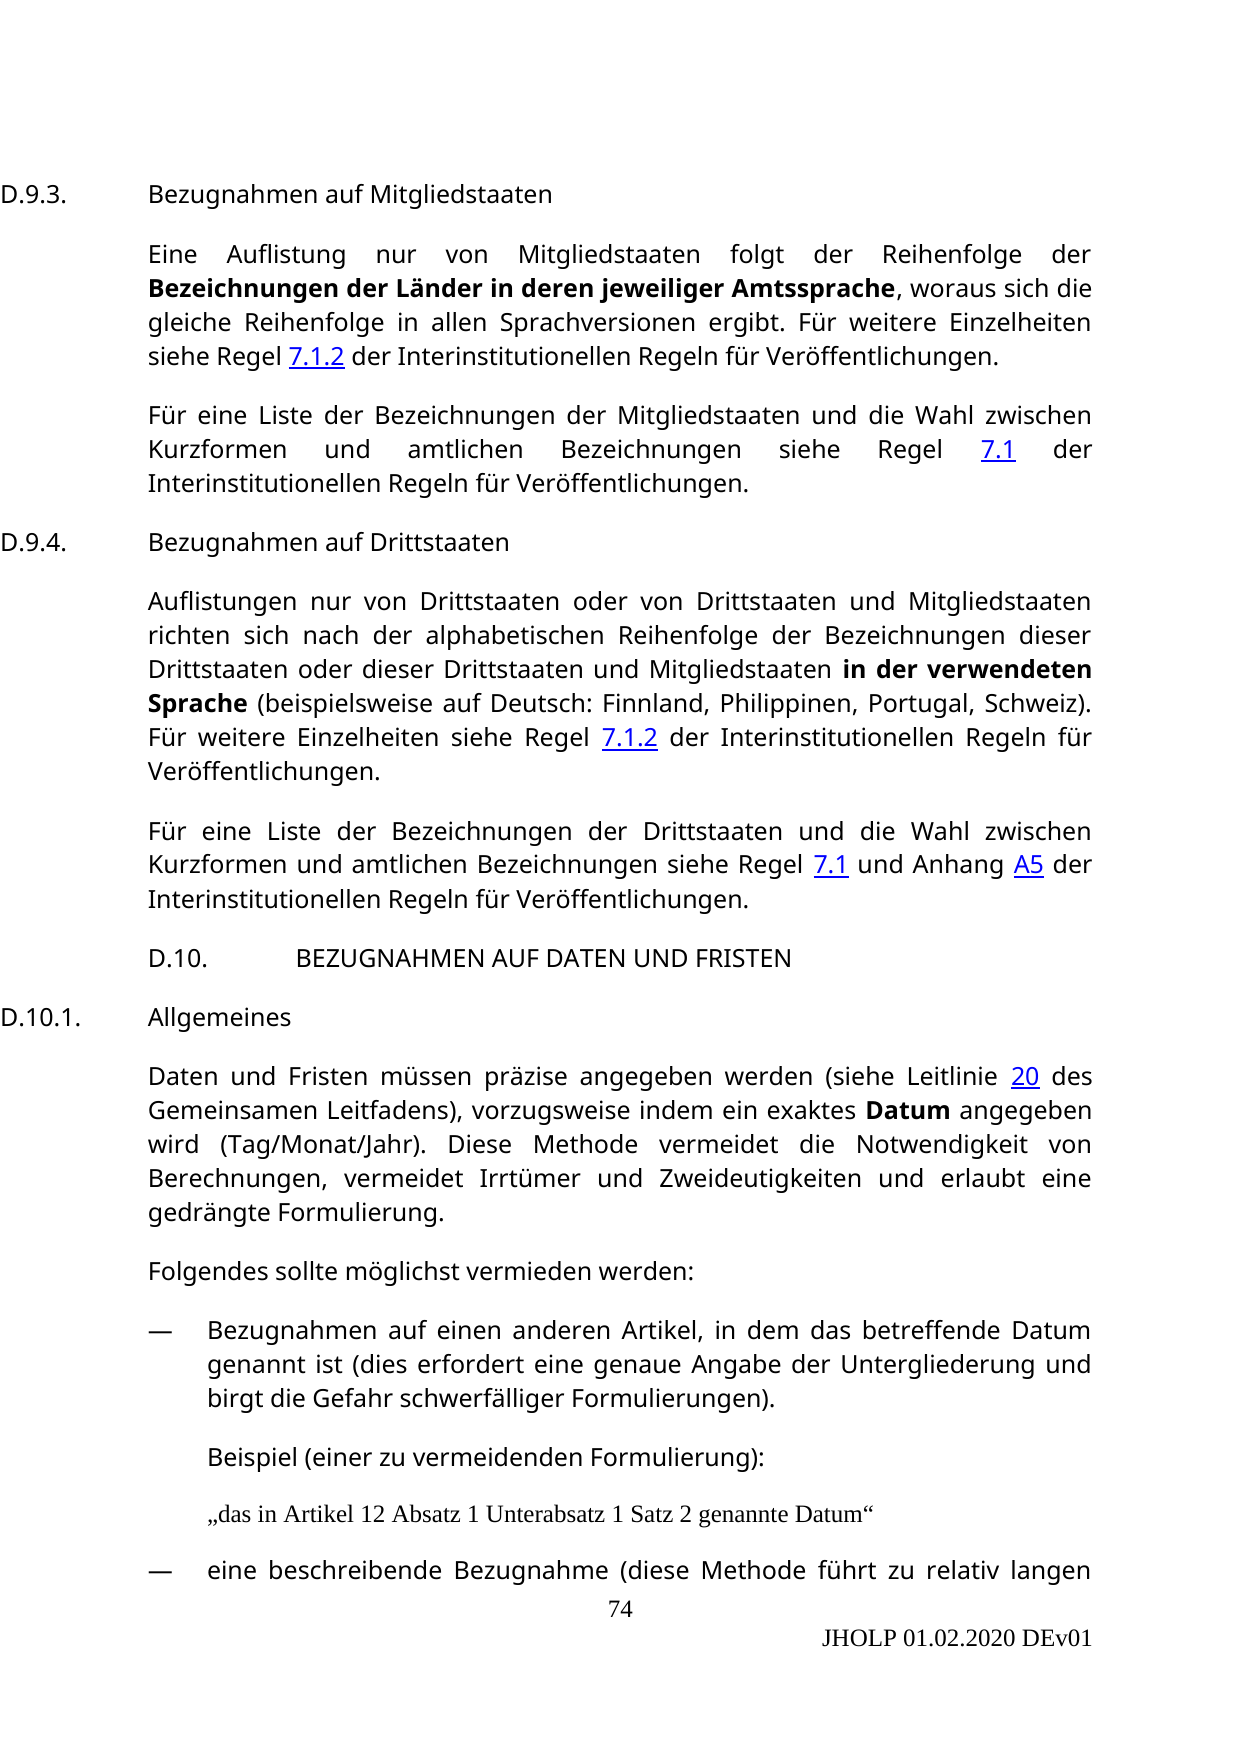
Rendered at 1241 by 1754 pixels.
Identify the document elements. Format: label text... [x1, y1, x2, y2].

text Folgendes sollte möglichst vermieden werden: [148, 1254, 1093, 1288]
text „das in Artikel 12 Absatz 1 Unterabsatz 1 Satz 2 genannte Datum“ [207, 1499, 1093, 1528]
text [148, 1553, 1093, 1587]
text Für eine Liste der Bezeichnungen der Mitgliedstaaten und die Wahl zwischen Kurzformen und amtlichen Bezeichnungen siehe Regel 7.1 der Interinstitutionellen Regeln für Veröffentlichungen. [148, 397, 1093, 500]
subtitle Bezugnahmen auf daten und fristen [148, 940, 1093, 974]
subtitle Bezugnahmen auf Drittstaaten [0, 525, 1093, 559]
text Daten und Fristen müssen präzise angegeben werden (siehe Leitlinie 20 des Gemeinsamen Leitfadens), vorzugsweise indem ein exaktes Datum angegeben wird (Tag/Monat/Jahr). Diese Methode vermeidet die Notwendigkeit von Berechnungen, vermeidet Irrtümer und Zweideutigkeiten und erlaubt eine gedrängte Formulierung. [148, 1058, 1093, 1229]
subtitle Bezugnahmen auf Mitgliedstaaten [0, 177, 1093, 211]
text Beispiel (einer zu vermeidenden Formulierung): [207, 1440, 1093, 1474]
text Eine Auflistung nur von Mitgliedstaaten folgt der Reihenfolge der Bezeichnungen der Länder in deren jeweiliger Amtssprache, woraus sich die gleiche Reihenfolge in allen Sprachversionen ergibt. Für weitere Einzelheiten siehe Regel 7.1.2 der Interinstitutionellen Regeln für Veröffentlichungen. [148, 236, 1093, 372]
subtitle Allgemeines [0, 999, 1093, 1033]
text Auflistungen nur von Drittstaaten oder von Drittstaaten und Mitgliedstaaten richten sich nach der alphabetischen Reihenfolge der Bezeichnungen dieser Drittstaaten oder dieser Drittstaaten und Mitgliedstaaten in der verwendeten Sprache (beispielsweise auf Deutsch: Finnland, Philippinen, Portugal, Schweiz). Für weitere Einzelheiten siehe Regel 7.1.2 der Interinstitutionellen Regeln für Veröffentlichungen. [148, 584, 1093, 788]
text Für eine Liste der Bezeichnungen der Drittstaaten und die Wahl zwischen Kurzformen und amtlichen Bezeichnungen siehe Regel 7.1 und Anhang A5 der Interinstitutionellen Regeln für Veröffentlichungen. [148, 813, 1093, 915]
text — Bezugnahmen auf einen anderen Artikel, in dem das betreffende Datum genannt ist (dies erfordert eine genaue Angabe der Untergliederung und birgt die Gefahr schwerfälliger Formulierungen). [148, 1313, 1093, 1415]
